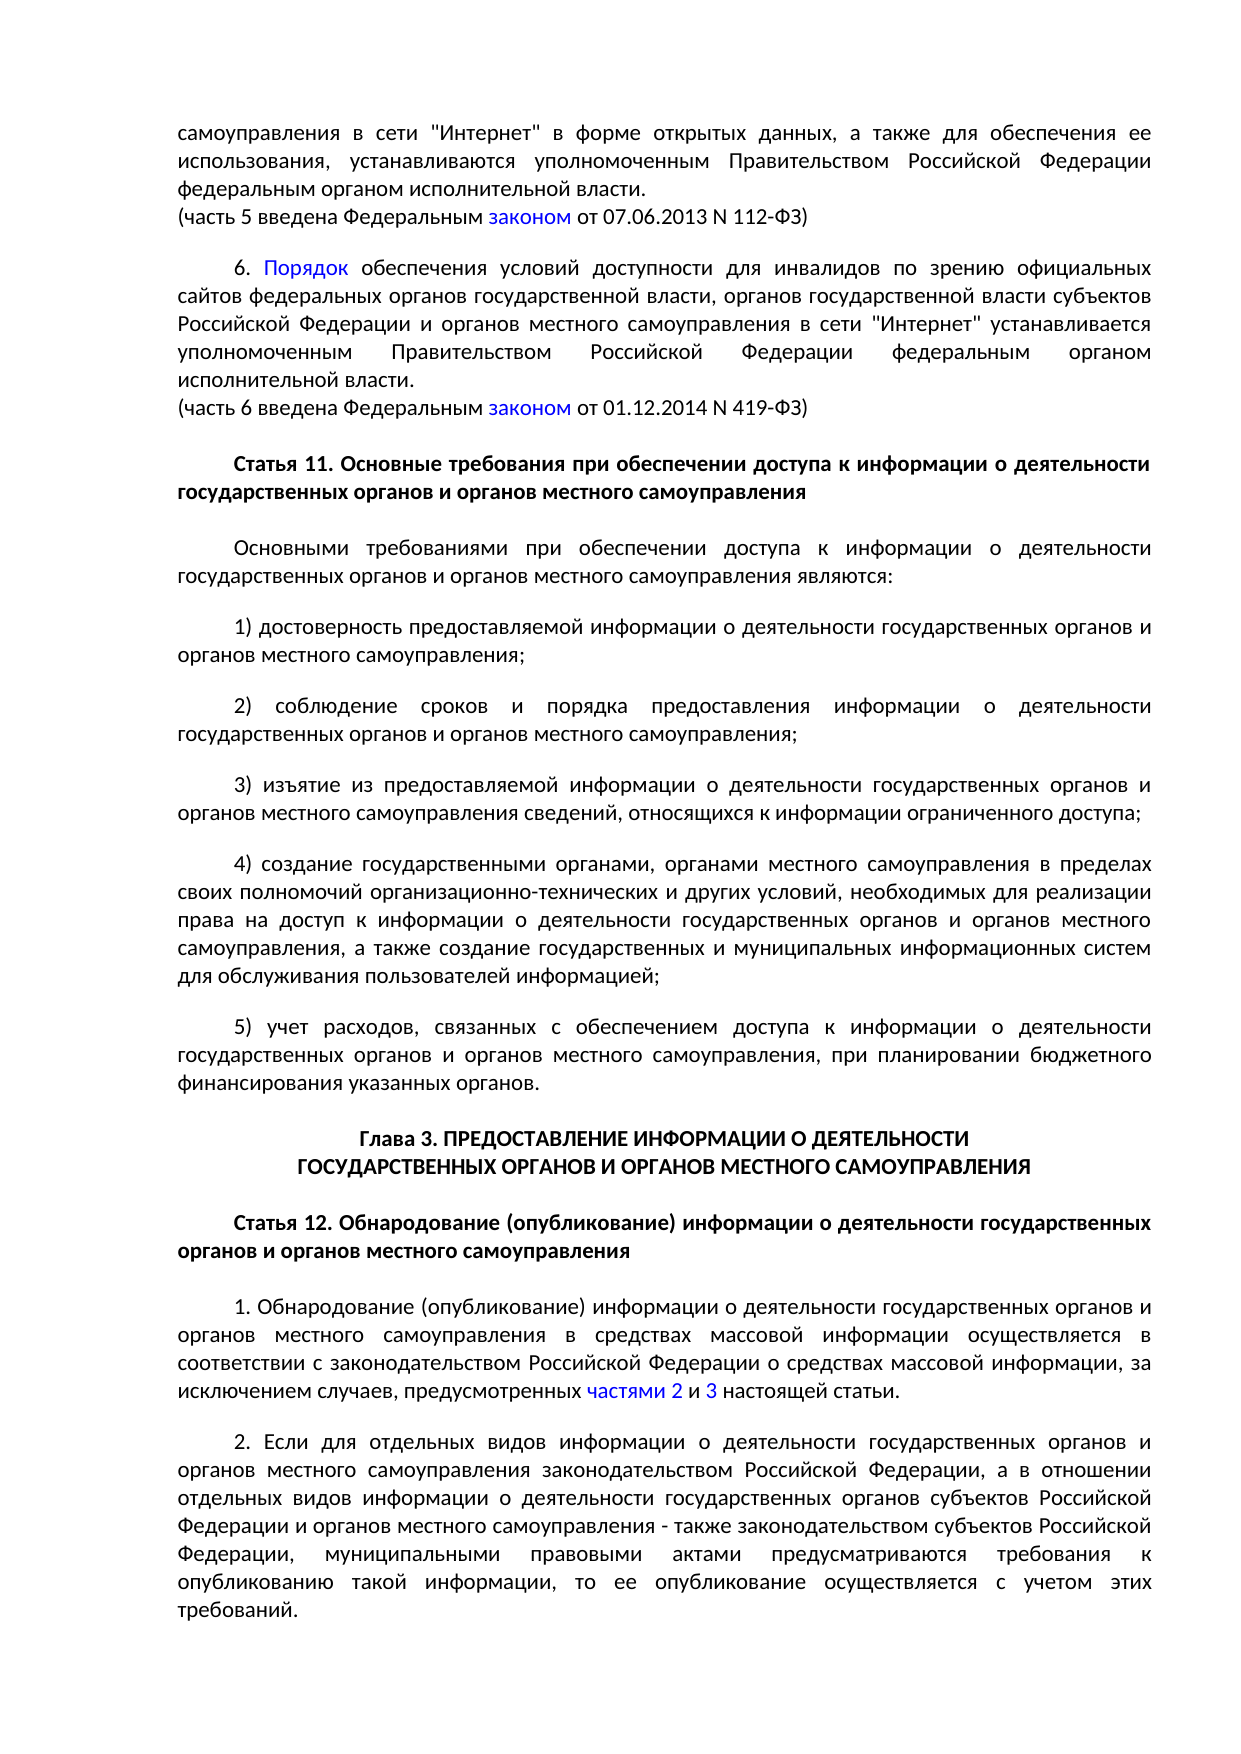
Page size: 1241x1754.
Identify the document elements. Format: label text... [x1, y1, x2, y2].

title Статья 11. Основные требования при обеспечении доступа к информации о деятельности государственных органов и органов местного самоуправления [177, 449, 1152, 505]
text 4) создание государственными органами, органами местного самоуправления в пределах своих полномочий организационно-технических и других условий, необходимых для реализации права на доступ к информации о деятельности государственных органов и органов местного самоуправления, а также создание государственных и муниципальных информационных систем для обслуживания пользователей информацией; [177, 849, 1152, 989]
text 1) достоверность предоставляемой информации о деятельности государственных органов и органов местного самоуправления; [177, 612, 1152, 668]
title ГОСУДАРСТВЕННЫХ ОРГАНОВ И ОРГАНОВ МЕСТНОГО САМОУПРАВЛЕНИЯ [177, 1152, 1152, 1180]
title Статья 12. Обнародование (опубликование) информации о деятельности государственных органов и органов местного самоуправления [177, 1208, 1152, 1264]
text 5) учет расходов, связанных с обеспечением доступа к информации о деятельности государственных органов и органов местного самоуправления, при планировании бюджетного финансирования указанных органов. [177, 1012, 1152, 1096]
text (часть 5 введена Федеральным законом от 07.06.2013 N 112-ФЗ) [177, 202, 1152, 230]
text 6. Порядок обеспечения условий доступности для инвалидов по зрению официальных сайтов федеральных органов государственной власти, органов государственной власти субъектов Российской Федерации и органов местного самоуправления в сети "Интернет" устанавливается уполномоченным Правительством Российской Федерации федеральным органом исполнительной власти. [177, 253, 1152, 393]
text 1. Обнародование (опубликование) информации о деятельности государственных органов и органов местного самоуправления в средствах массовой информации осуществляется в соответствии с законодательством Российской Федерации о средствах массовой информации, за исключением случаев, предусмотренных частями 2 и 3 настоящей статьи. [177, 1292, 1152, 1404]
text 2. Если для отдельных видов информации о деятельности государственных органов и органов местного самоуправления законодательством Российской Федерации, а в отношении отдельных видов информации о деятельности государственных органов субъектов Российской Федерации и органов местного самоуправления - также законодательством субъектов Российской Федерации, муниципальными правовыми актами предусматриваются требования к опубликованию такой информации, то ее опубликование осуществляется с учетом этих требований. [177, 1427, 1152, 1623]
text Основными требованиями при обеспечении доступа к информации о деятельности государственных органов и органов местного самоуправления являются: [177, 533, 1152, 589]
text (часть 6 введена Федеральным законом от 01.12.2014 N 419-ФЗ) [177, 393, 1152, 421]
text 3) изъятие из предоставляемой информации о деятельности государственных органов и органов местного самоуправления сведений, относящихся к информации ограниченного доступа; [177, 770, 1152, 826]
text 2) соблюдение сроков и порядка предоставления информации о деятельности государственных органов и органов местного самоуправления; [177, 691, 1152, 747]
title Глава 3. ПРЕДОСТАВЛЕНИЕ ИНФОРМАЦИИ О ДЕЯТЕЛЬНОСТИ [177, 1124, 1152, 1152]
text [177, 118, 1152, 202]
